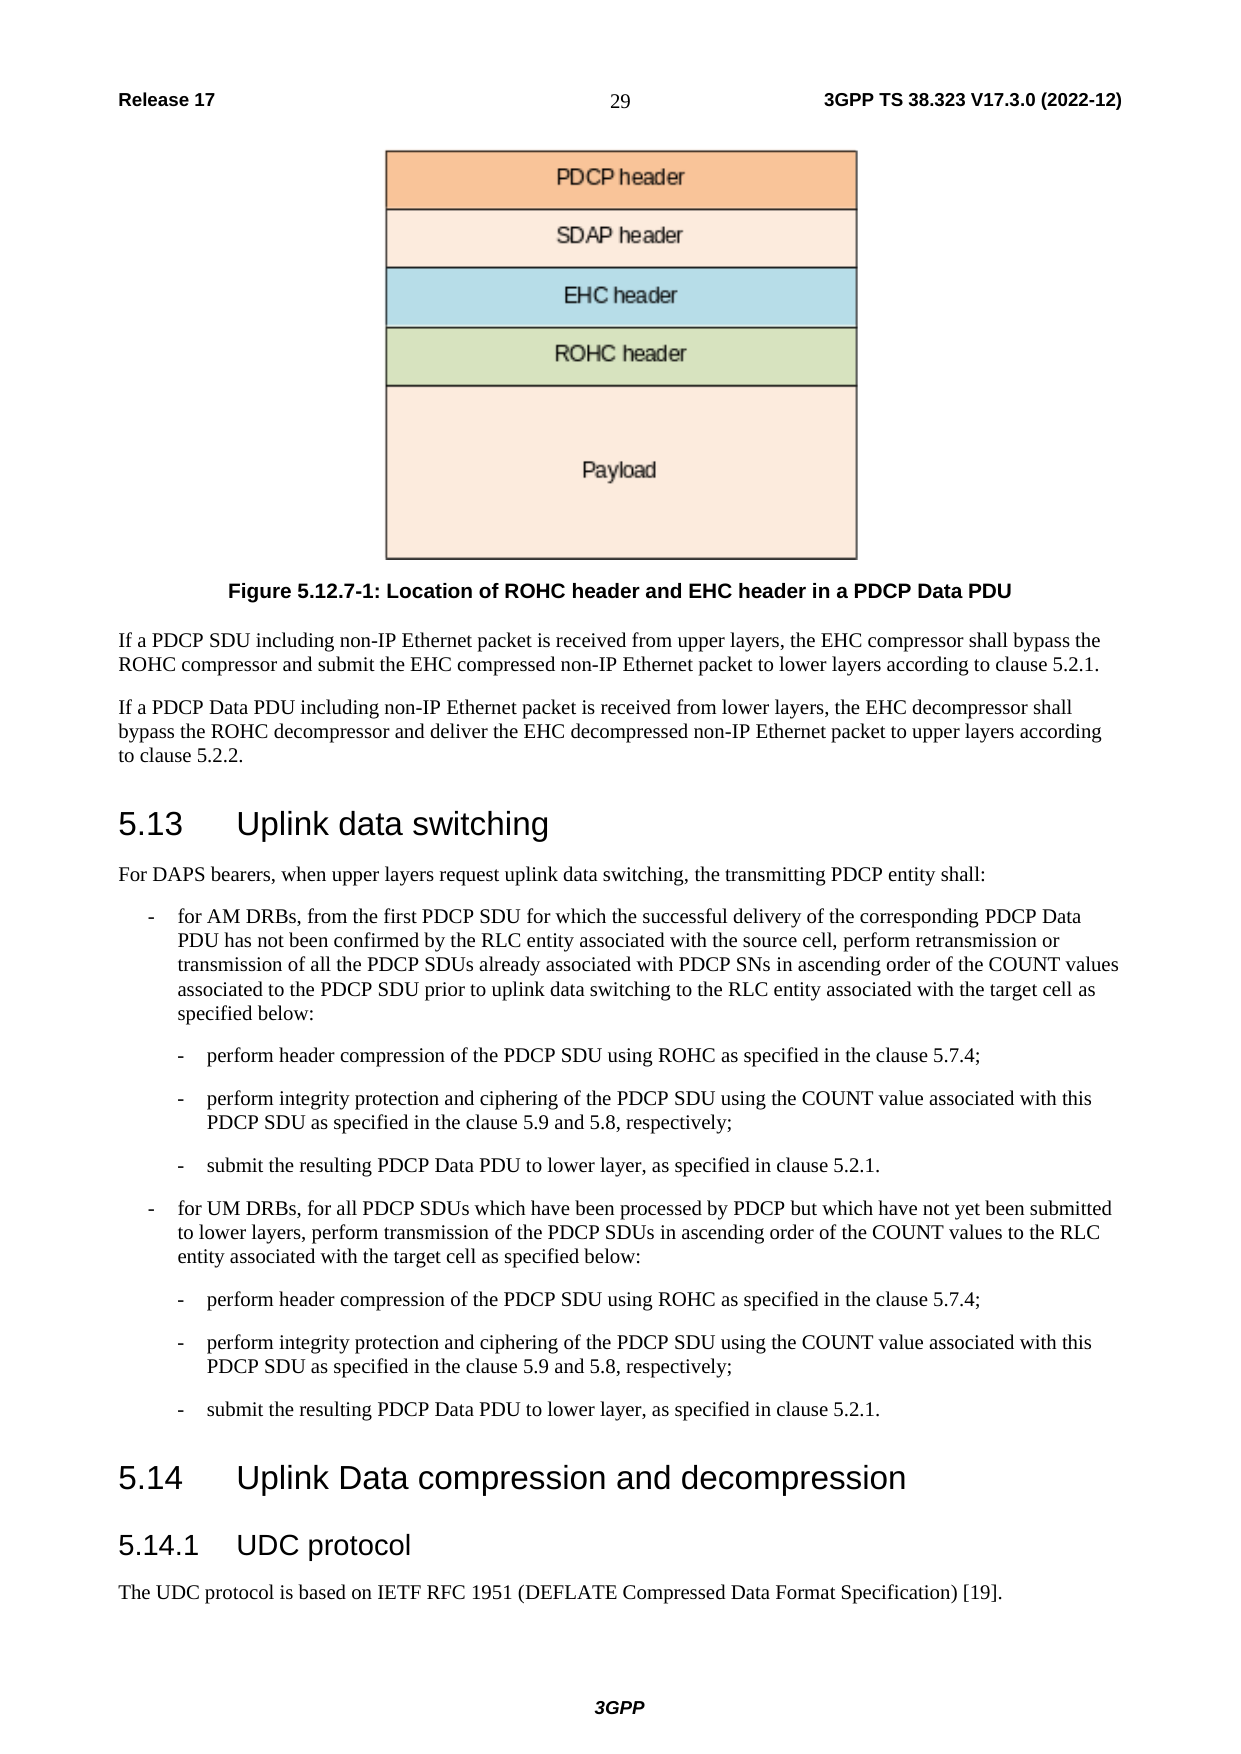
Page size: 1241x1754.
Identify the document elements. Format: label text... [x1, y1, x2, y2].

text - perform header compression of the PDCP SDU using ROHC as specified in the clause 5.7.4; [177, 1043, 1122, 1067]
text - perform header compression of the PDCP SDU using ROHC as specified in the clause 5.7.4; [177, 1287, 1122, 1311]
text - for AM DRBs, from the first PDCP SDU for which the successful delivery of the corresponding PDCP Data PDU has not been confirmed by the RLC entity associated with the source cell, perform retransmission or transmission of all the PDCP SDUs already associated with PDCP SNs in ascending order of the COUNT values associated to the PDCP SDU prior to uplink data switching to the RLC entity associated with the target cell as specified below: [148, 904, 1122, 1024]
text The UDC protocol is based on IETF RFC 1951 (DEFLATE Compressed Data Format Specification) [19]. [118, 1580, 1122, 1604]
subtitle 5.13 Uplink data switching [118, 804, 1122, 843]
text - submit the resulting PDCP Data PDU to lower layer, as specified in clause 5.2.1. [177, 1396, 1122, 1421]
subtitle 5.14.1 UDC protocol [118, 1528, 1122, 1561]
text If a PDCP Data PDU including non-IP Ethernet packet is received from lower layers, the EHC decompressor shall bypass the ROHC decompressor and deliver the EHC decompressed non-IP Ethernet packet to upper layers according to clause 5.2.2. [118, 694, 1122, 767]
text - perform integrity protection and ciphering of the PDCP SDU using the COUNT value associated with this PDCP SDU as specified in the clause 5.9 and 5.8, respectively; [177, 1329, 1122, 1378]
text Figure 5.12.7-1: Location of ROHC header and EHC header in a PDCP Data PDU [118, 579, 1122, 603]
text For DAPS bearers, when upper layers request uplink data switching, the transmitting PDCP entity shall: [118, 861, 1122, 886]
text - for UM DRBs, for all PDCP SDUs which have been processed by PDCP but which have not yet been submitted to lower layers, perform transmission of the PDCP SDUs in ascending order of the COUNT values to the RLC entity associated with the target cell as specified below: [148, 1196, 1122, 1268]
text - submit the resulting PDCP Data PDU to lower layer, as specified in clause 5.2.1. [177, 1153, 1122, 1177]
subtitle 5.14 Uplink Data compression and decompression [118, 1458, 1122, 1496]
text - perform integrity protection and ciphering of the PDCP SDU using the COUNT value associated with this PDCP SDU as specified in the clause 5.9 and 5.8, respectively; [177, 1086, 1122, 1134]
text If a PDCP SDU including non-IP Ethernet packet is received from upper layers, the EHC compressor shall bypass the ROHC compressor and submit the EHC compressed non-IP Ethernet packet to lower layers according to clause 5.2.1. [118, 628, 1122, 676]
